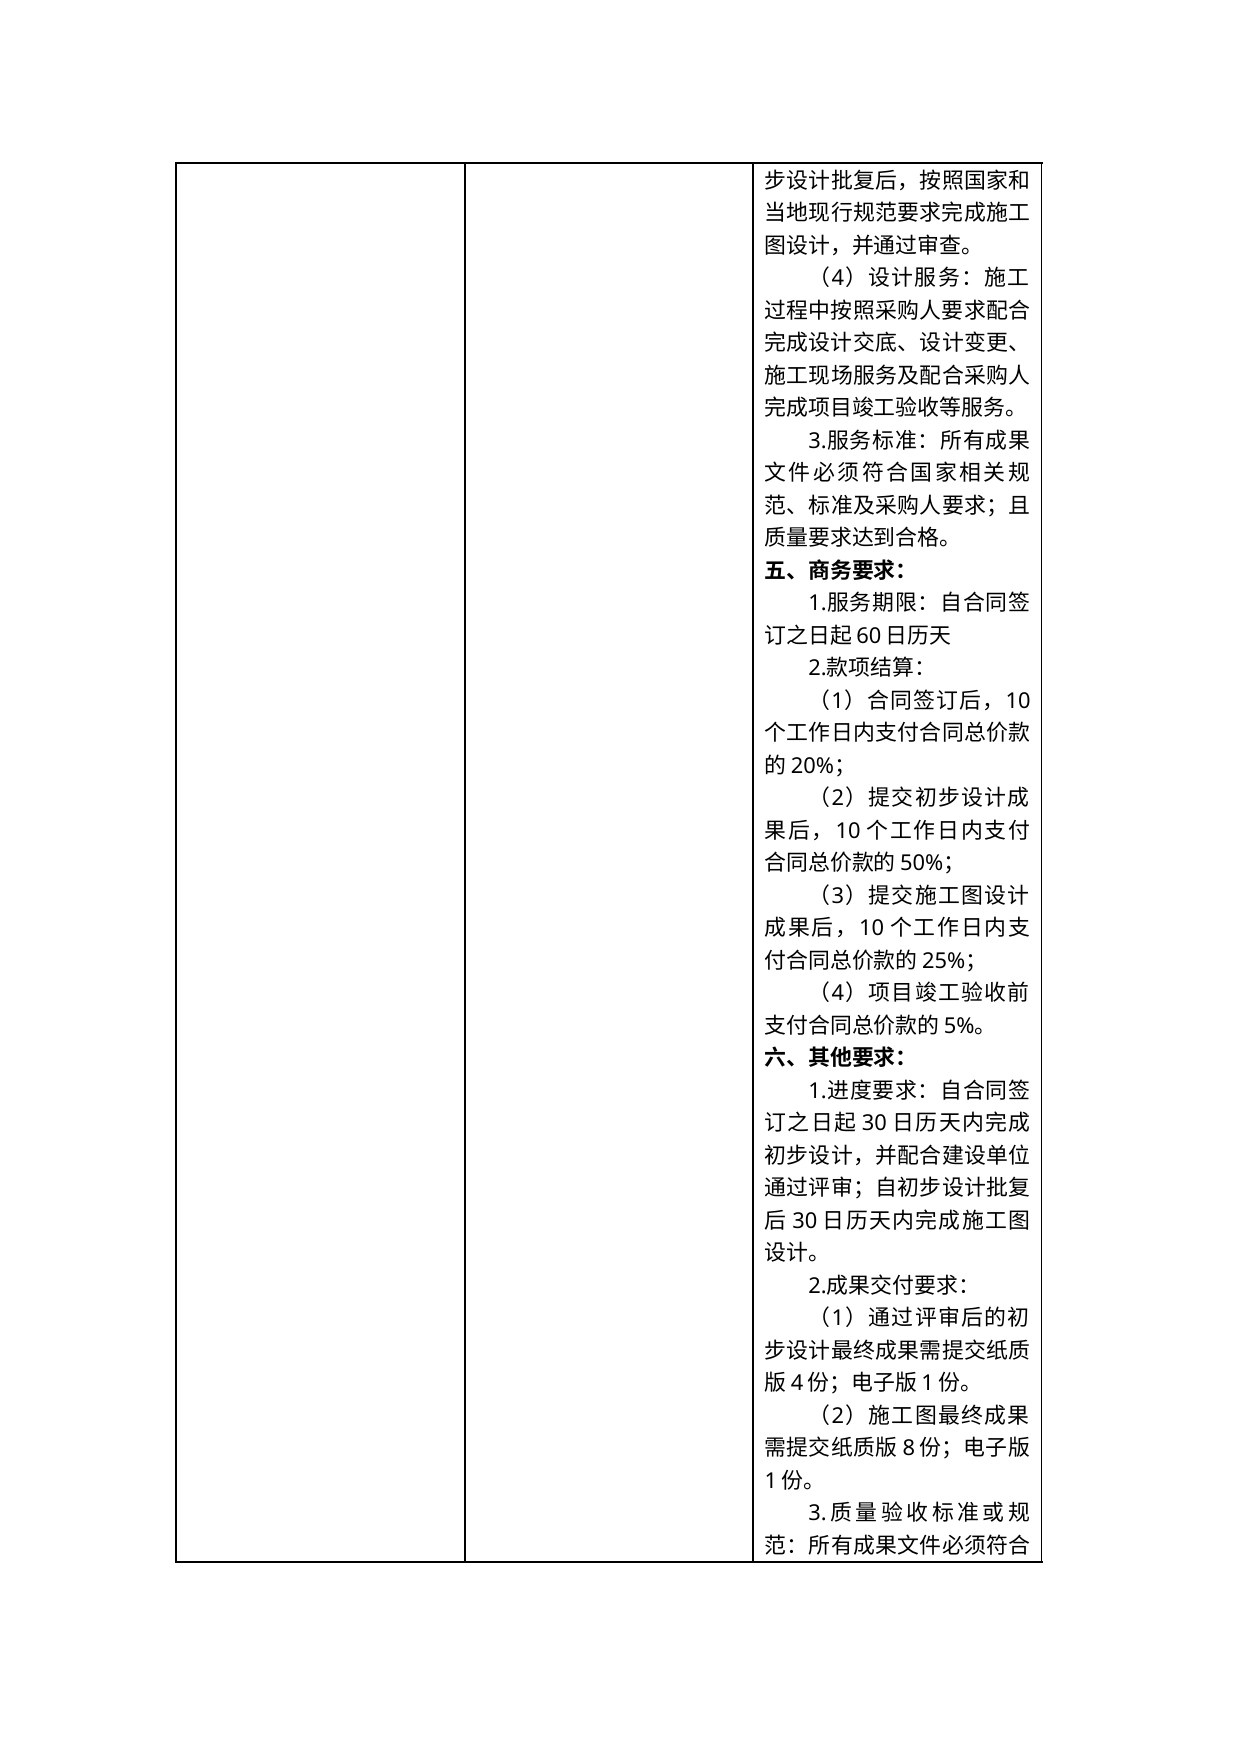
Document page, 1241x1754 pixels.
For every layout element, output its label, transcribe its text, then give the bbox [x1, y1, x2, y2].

table_cell 1 [177, 164, 464, 1561]
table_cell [754, 164, 1041, 1561]
table_cell [466, 164, 752, 1561]
